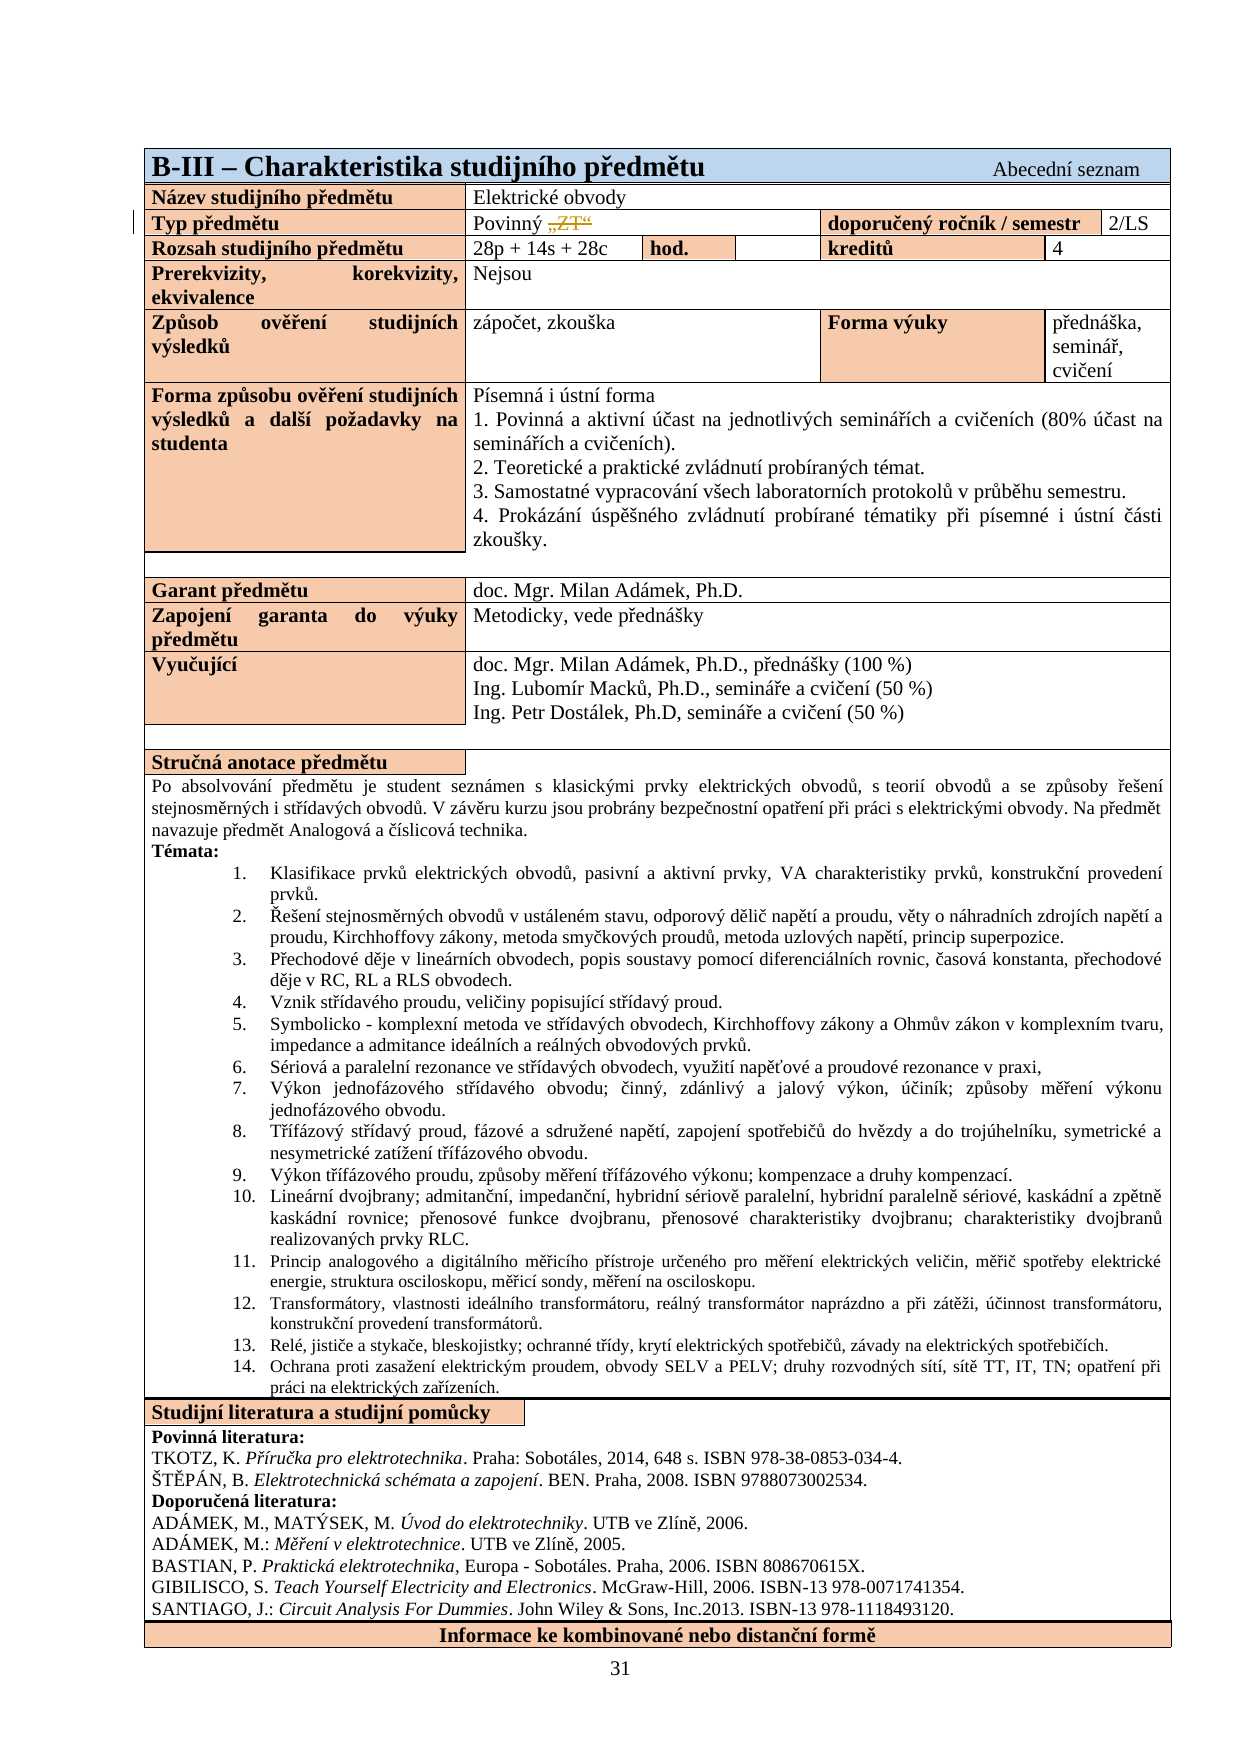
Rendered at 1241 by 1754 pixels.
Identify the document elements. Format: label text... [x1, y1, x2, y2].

table_cell [145, 551, 1170, 577]
table_cell [145, 724, 1170, 749]
table_cell doc. Mgr. Milan Adámek, Ph.D., přednášky (100 %) Ing. Lubomír Macků, Ph.D., semináře a cvičení (50 %) Ing. Petr Dostálek, Ph.D, semináře a cvičení (50 %) [466, 652, 1170, 724]
table_cell Nejsou [466, 261, 1170, 309]
table_cell Povinná literatura: TKOTZ, K. Příručka pro elektrotechnika. Praha: Sobotáles, 2014, 648 s. ISBN 978-38-0853-034-4. ŠTĚPÁN, B. Elektrotechnická schémata a zapojení. BEN. Praha, 2008. ISBN 9788073002534. Doporučená literatura: ADÁMEK, M., MATÝSEK, M. Úvod do elektrotechniky. UTB ve Zlíně, 2006. ADÁMEK, M.: Měření v elektrotechnice. UTB ve Zlíně, 2005. BASTIAN, P. Praktická elektrotechnika, Europa - Sobotáles. Praha, 2006. ISBN 808670615X. GIBILISCO, S. Teach Yourself Electricity and Electronics. McGraw-Hill, 2006. ISBN-13 978-0071741354. SANTIAGO, J.: Circuit Analysis For Dummies. John Wiley & Sons, Inc.2013. ISBN-13 978-1118493120. [145, 1425, 1170, 1619]
table_cell 2/LS [1102, 210, 1170, 234]
table_cell Povinný [466, 210, 820, 234]
table_cell Rozsah studijního předmětu [145, 236, 465, 259]
table_cell Elektrické obvody [466, 185, 1170, 209]
table_cell Stručná anotace předmětu [145, 750, 465, 774]
table_cell hod. [643, 236, 735, 259]
table_header B-III – Charakteristika studijního předmětu Abecední seznam [145, 149, 1170, 182]
table_cell Po absolvování předmětu je student seznámen s klasickými prvky elektrických obvodů, s teorií obvodů a se způsoby řešení stejnosměrných i střídavých obvodů. V závěru kurzu jsou probrány bezpečnostní opatření při práci s elektrickými obvody. Na předmět navazuje předmět Analogová a číslicová technika. Témata: Klasifikace prvků elektrických obvodů, pasivní a aktivní prvky, VA charakteristiky prvků, konstrukční provedení prvků. Řešení stejnosměrných obvodů v ustáleném stavu, odporový dělič napětí a proudu, věty o náhradních zdrojích napětí a proudu, Kirchhoffovy zákony, metoda smyčkových proudů, metoda uzlových napětí, princip superpozice. Přechodové děje v lineárních obvodech, popis soustavy pomocí diferenciálních rovnic, časová konstanta, přechodové děje v RC, RL a RLS obvodech. Vznik střídavého proudu, veličiny popisující střídavý proud. Symbolicko - komplexní metoda ve střídavých obvodech, Kirchhoffovy zákony a Ohmův zákon v komplexním tvaru, impedance a admitance ideálních a reálných obvodových prvků. Sériová a paralelní rezonance ve střídavých obvodech, využití napěťové a proudové rezonance v praxi, Výkon jednofázového střídavého obvodu; činný, zdánlivý a jalový výkon, účiník; způsoby měření výkonu jednofázového obvodu. Třífázový střídavý proud, fázové a sdružené napětí, zapojení spotřebičů do hvězdy a do trojúhelníku, symetrické a nesymetrické zatížení třífázového obvodu. Výkon třífázového proudu, způsoby měření třífázového výkonu; kompenzace a druhy kompenzací. Lineární dvojbrany; admitanční, impedanční, hybridní sériově paralelní, hybridní paralelně sériové, kaskádní a zpětně kaskádní rovnice; přenosové funkce dvojbranu, přenosové charakteristiky dvojbranu; charakteristiky dvojbranů realizovaných prvky RLC. Princip analogového a digitálního měřicího přístroje určeného pro měření elektrických veličin, měřič spotřeby elektrické energie, struktura osciloskopu, měřicí sondy, měření na osciloskopu. Transformátory, vlastnosti ideálního transformátoru, reálný transformátor naprázdno a při zátěži, účinnost transformátoru, konstrukční provedení transformátorů. Relé, jističe a stykače, bleskojistky; ochranné třídy, krytí elektrických spotřebičů, závady na elektrických spotřebičích. Ochrana proti zasažení elektrickým proudem, obvody SELV a PELV; druhy rozvodných sítí, sítě TT, IT, TN; opatření při práci na elektrických zařízeních. [145, 774, 1170, 1397]
table_cell Písemná i ústní forma 1. Povinná a aktivní účast na jednotlivých seminářích a cvičeních (80% účast na seminářích a cvičeních). 2. Teoretické a praktické zvládnutí probíraných témat. 3. Samostatné vypracování všech laboratorních protokolů v průběhu semestru. 4. Prokázání úspěšného zvládnutí probírané tématiky při písemné i ústní části zkoušky. [466, 383, 1170, 551]
table_cell [736, 236, 820, 259]
table_cell Forma výuky [821, 310, 1044, 382]
table_cell Garant předmětu [145, 578, 465, 602]
table_cell Forma způsobu ověření studijních výsledků a další požadavky na studenta [145, 383, 465, 551]
table_cell doc. Mgr. Milan Adámek, Ph.D. [466, 578, 1170, 602]
table_cell Prerekvizity, korekvizity, ekvivalence [145, 261, 465, 309]
table_cell 4 [1046, 236, 1170, 259]
table_cell kreditů [821, 236, 1044, 259]
table_cell Studijní literatura a studijní pomůcky [145, 1400, 524, 1424]
table_cell zápočet, zkouška [466, 310, 820, 382]
table_cell Název studijního předmětu [145, 185, 465, 209]
table_cell Vyučující [145, 652, 465, 724]
table_cell 28p + 14s + 28c [466, 236, 642, 259]
table_cell Zapojení garanta do výuky předmětu [145, 603, 465, 651]
table_cell přednáška, seminář, cvičení [1046, 310, 1170, 382]
table_cell Metodicky, vede přednášky [466, 603, 1170, 651]
table_cell Informace ke kombinované nebo distanční formě [145, 1623, 1171, 1647]
table_cell Způsob ověření studijních výsledků [145, 310, 465, 382]
table_cell Typ předmětu [145, 210, 465, 234]
table_cell [525, 1400, 1170, 1424]
table_cell doporučený ročník / semestr [821, 210, 1101, 234]
table_cell [466, 750, 1170, 774]
